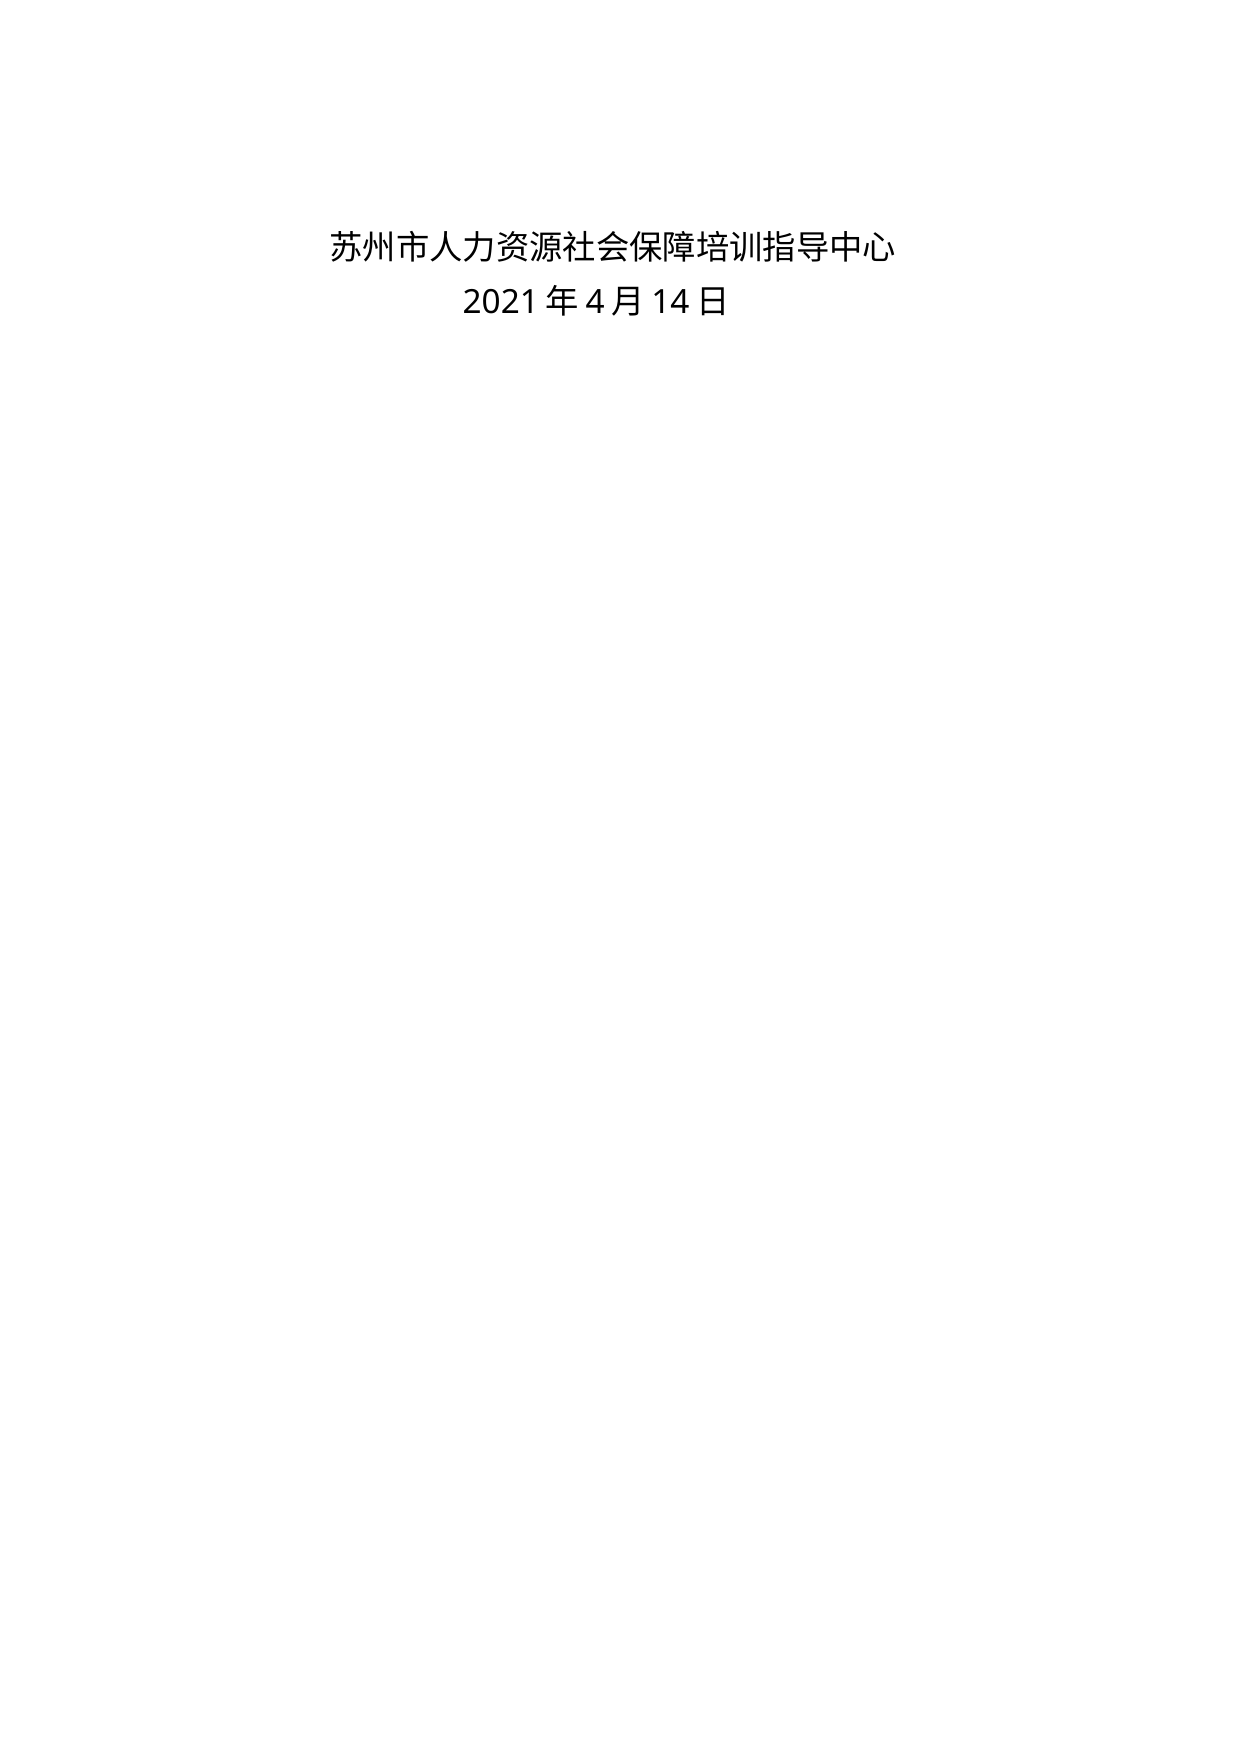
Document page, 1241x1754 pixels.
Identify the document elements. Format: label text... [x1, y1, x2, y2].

text 苏州市人力资源社会保障培训指导中心 [187, 216, 1053, 270]
text 2021年4月14日 [187, 270, 1053, 324]
